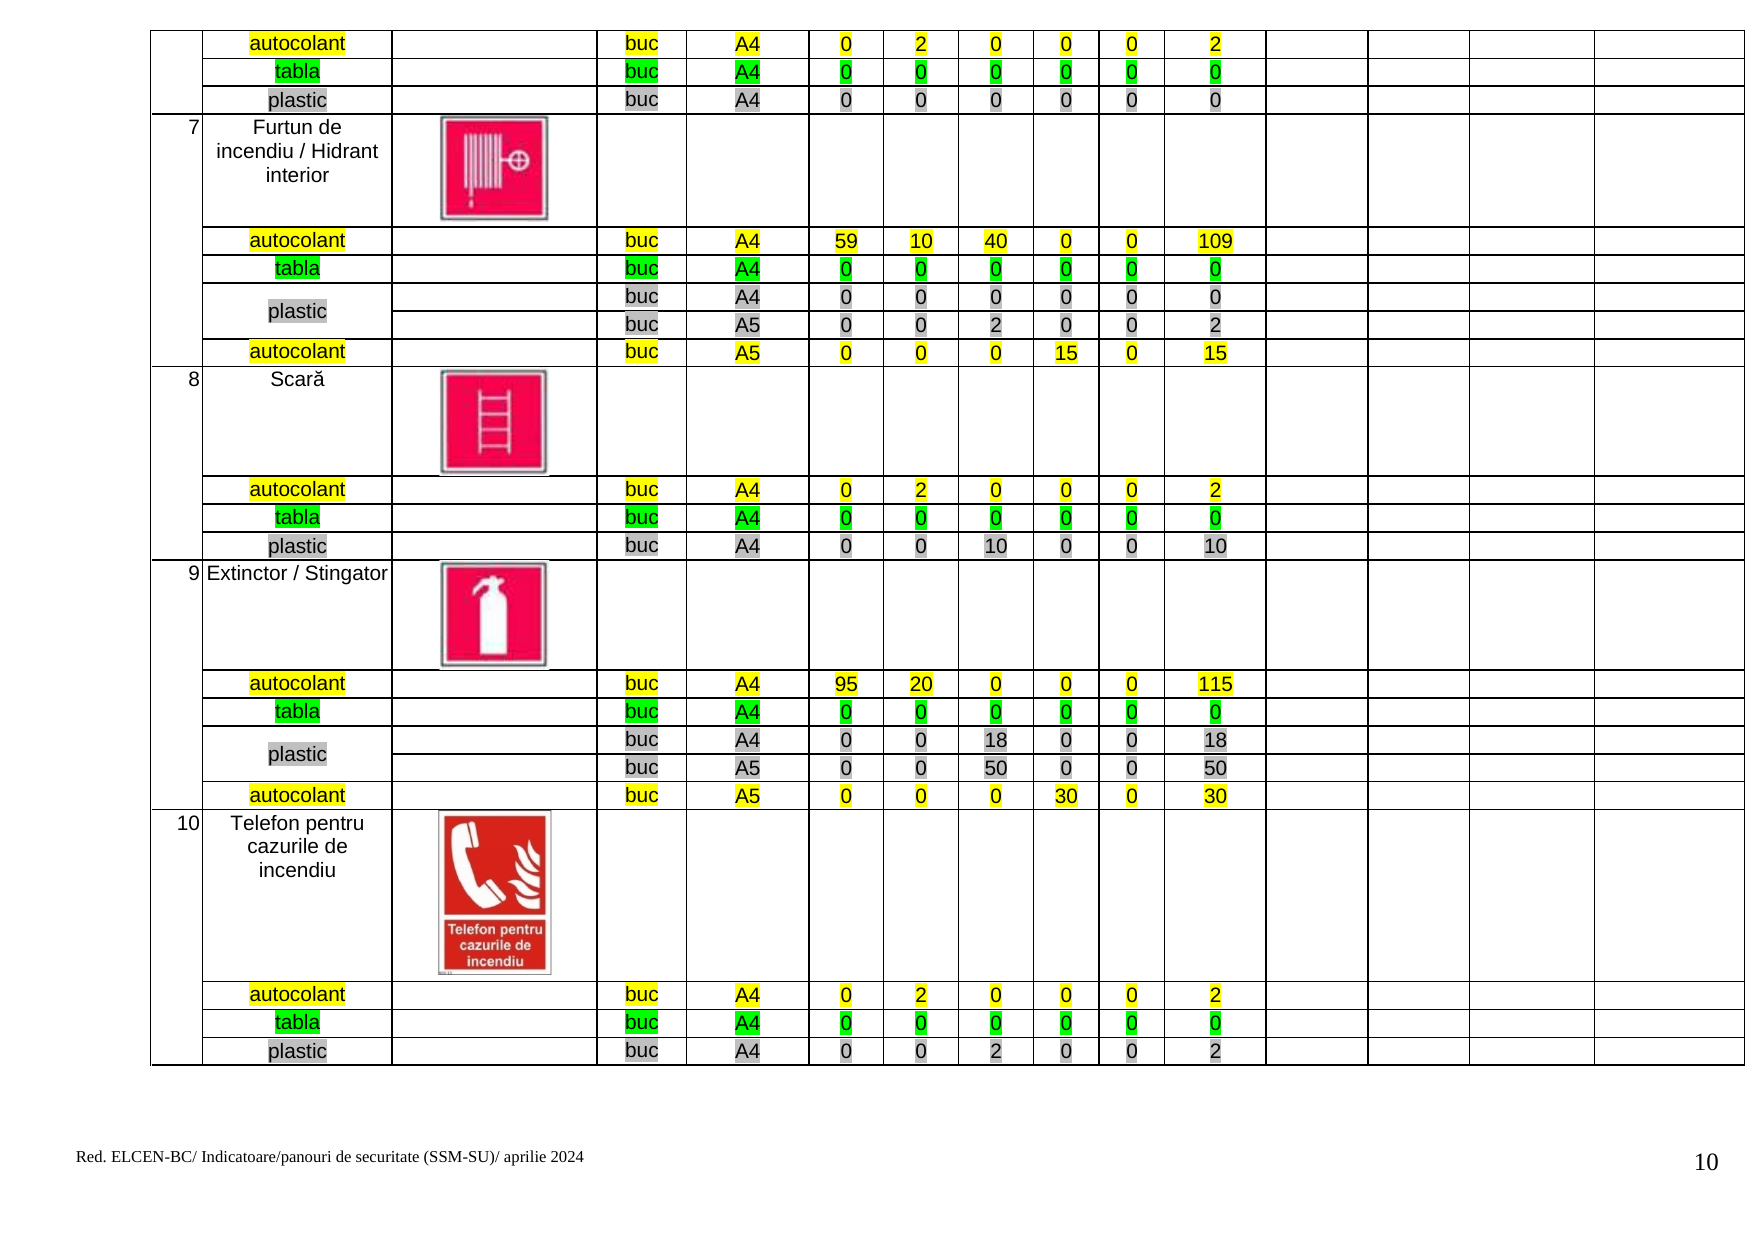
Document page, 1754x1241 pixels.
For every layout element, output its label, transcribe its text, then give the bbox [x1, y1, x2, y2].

table_cell 109 [1165, 228, 1265, 254]
table_cell 10 [959, 533, 1033, 559]
table_cell 10 [1165, 533, 1265, 559]
table_cell 0 [959, 59, 1033, 85]
table_cell [810, 367, 883, 475]
table_cell 0 [959, 505, 1033, 531]
table_cell A4 [687, 31, 808, 57]
table_cell [1595, 284, 1744, 310]
table_cell [1267, 312, 1367, 338]
table_cell 2 [959, 312, 1033, 338]
table_cell 0 [1100, 1010, 1164, 1036]
table_cell [393, 59, 596, 85]
table_cell 0 [884, 1038, 958, 1064]
table_cell [810, 561, 883, 669]
table_cell [1369, 782, 1469, 809]
table_cell 0 [884, 59, 958, 85]
table_cell 115 [1165, 671, 1265, 697]
table_cell [1595, 31, 1744, 57]
table_cell 0 [810, 1038, 883, 1064]
table_cell [1595, 561, 1744, 669]
table_cell autocolant [203, 982, 391, 1008]
table_cell [1595, 256, 1744, 282]
table_cell 95 [810, 671, 883, 697]
table_cell [1470, 1010, 1594, 1036]
table_cell [393, 115, 596, 226]
table_cell [687, 367, 808, 475]
table_cell autocolant [203, 782, 391, 809]
table_cell tabla [203, 699, 391, 725]
table_cell [1595, 59, 1744, 85]
table_cell 0 [1100, 31, 1164, 57]
table_cell buc [598, 982, 686, 1008]
table_cell [393, 284, 596, 310]
table_cell A4 [687, 228, 808, 254]
table_cell 0 [1034, 31, 1098, 57]
table_cell 0 [810, 699, 883, 725]
table_cell 0 [959, 699, 1033, 725]
table_cell 0 [810, 59, 883, 85]
table_cell 0 [884, 284, 958, 310]
table_cell [1470, 727, 1594, 753]
table_cell A4 [687, 1038, 808, 1064]
table_cell 0 [959, 256, 1033, 282]
table_cell [1595, 228, 1744, 254]
table_cell [1369, 312, 1469, 338]
table_cell 0 [1100, 312, 1164, 338]
table_cell [393, 31, 596, 57]
table_cell [393, 699, 596, 725]
table_cell [1595, 699, 1744, 725]
table_cell 2 [884, 982, 958, 1008]
table_cell 0 [1165, 505, 1265, 531]
table_cell 0 [1165, 1010, 1265, 1036]
table_cell 0 [959, 284, 1033, 310]
table_cell 0 [959, 982, 1033, 1008]
table_cell [1369, 340, 1469, 366]
table_cell [1369, 59, 1469, 85]
table_cell [1595, 810, 1744, 981]
table_cell [393, 228, 596, 254]
table_cell 0 [810, 31, 883, 57]
table_cell [1267, 31, 1367, 57]
table_cell 0 [1100, 228, 1164, 254]
table_cell 0 [884, 699, 958, 725]
table_cell [1369, 810, 1469, 981]
table_cell 0 [1034, 312, 1098, 338]
table_cell [1165, 561, 1265, 669]
table_cell [1595, 367, 1744, 475]
table_cell [1100, 810, 1164, 981]
table_cell [959, 367, 1033, 475]
table_cell buc [598, 533, 686, 559]
table_cell [1470, 87, 1594, 113]
table_cell [1267, 1010, 1367, 1036]
table_cell [1267, 699, 1367, 725]
table_cell [1470, 810, 1594, 981]
table_cell [1470, 699, 1594, 725]
table_cell [959, 115, 1033, 226]
table_cell [1595, 505, 1744, 531]
table_cell [393, 87, 596, 113]
table_cell A4 [687, 727, 808, 753]
table_cell [1369, 477, 1469, 503]
table_cell [1369, 533, 1469, 559]
table_cell [393, 982, 596, 1008]
table_cell [1369, 755, 1469, 781]
table_cell [1369, 228, 1469, 254]
table_cell plastic [203, 533, 391, 559]
table_cell A4 [687, 87, 808, 113]
table_cell 2 [884, 31, 958, 57]
table_cell [1267, 59, 1367, 85]
table_cell [1595, 533, 1744, 559]
table_cell [598, 810, 686, 981]
table_cell [598, 561, 686, 669]
table_cell 30 [1034, 782, 1098, 809]
table_cell [1267, 477, 1367, 503]
table_cell [1267, 755, 1367, 781]
table_cell 50 [1165, 755, 1265, 781]
table_cell 2 [1165, 477, 1265, 503]
table_cell A4 [687, 477, 808, 503]
table_cell [1470, 284, 1594, 310]
table_cell [1267, 505, 1367, 531]
table_cell 0 [1100, 727, 1164, 753]
table_cell A4 [687, 505, 808, 531]
table_cell [1595, 312, 1744, 338]
table_cell [598, 115, 686, 226]
table_cell 2 [1165, 1038, 1265, 1064]
table_cell [1267, 115, 1367, 226]
table_cell [810, 810, 883, 981]
table_cell [1165, 367, 1265, 475]
table_cell 0 [959, 340, 1033, 366]
table_cell [393, 1038, 596, 1064]
table_cell [1595, 671, 1744, 697]
table_cell buc [598, 699, 686, 725]
table_cell [1369, 256, 1469, 282]
table_cell 0 [959, 671, 1033, 697]
table_cell 0 [810, 87, 883, 113]
table_cell 0 [1034, 671, 1098, 697]
table_cell [1165, 810, 1265, 981]
picture [439, 560, 550, 670]
table_cell [687, 561, 808, 669]
table_cell 59 [810, 228, 883, 254]
table_cell plastic [203, 87, 391, 113]
table_cell [1100, 561, 1164, 669]
table_cell 0 [884, 312, 958, 338]
table_cell 0 [884, 782, 958, 809]
table_cell [810, 115, 883, 226]
table_cell [1470, 533, 1594, 559]
table_cell buc [598, 228, 686, 254]
table_cell buc [598, 256, 686, 282]
table_cell [393, 505, 596, 531]
table_cell 0 [810, 727, 883, 753]
table_cell [1369, 561, 1469, 669]
table_cell buc [598, 312, 686, 338]
table_cell A4 [687, 1010, 808, 1036]
table_cell 0 [959, 1010, 1033, 1036]
table_cell [1369, 367, 1469, 475]
picture [439, 115, 550, 222]
table_cell 0 [1034, 228, 1098, 254]
table_cell 18 [1165, 727, 1265, 753]
table_cell [1470, 477, 1594, 503]
table_cell [1034, 115, 1098, 226]
table_cell 30 [1165, 782, 1265, 809]
table_cell A5 [687, 340, 808, 366]
table_cell autocolant [203, 671, 391, 697]
table_cell 0 [1100, 533, 1164, 559]
table_cell [1470, 982, 1594, 1008]
table_cell 0 [959, 782, 1033, 809]
table_cell [1470, 1038, 1594, 1064]
picture [439, 367, 550, 476]
table_cell [1267, 87, 1367, 113]
table_cell [393, 782, 596, 809]
table_cell 0 [810, 982, 883, 1008]
table_cell 0 [1100, 755, 1164, 781]
table_cell 10 [151, 810, 202, 1064]
table_cell [1369, 115, 1469, 226]
table_cell 0 [884, 87, 958, 113]
table_cell [1369, 982, 1469, 1008]
table_cell [1470, 561, 1594, 669]
table_cell 8 [151, 367, 202, 559]
table_cell 0 [1034, 284, 1098, 310]
table_cell 0 [1100, 59, 1164, 85]
table_cell 0 [1100, 340, 1164, 366]
table_cell 0 [1100, 782, 1164, 809]
table_cell [393, 671, 596, 697]
table_cell [1470, 671, 1594, 697]
table_cell [1165, 115, 1265, 226]
table_cell [1470, 782, 1594, 809]
table_cell 7 [151, 114, 202, 366]
table_cell 0 [1100, 256, 1164, 282]
table_cell 9 [151, 560, 202, 809]
table_cell [1369, 1038, 1469, 1064]
table_cell [1100, 367, 1164, 475]
table_cell [1595, 1010, 1744, 1036]
table_cell 0 [1034, 699, 1098, 725]
table_cell 0 [810, 477, 883, 503]
table_cell [393, 367, 439, 475]
table_cell A4 [687, 59, 808, 85]
table_cell buc [598, 87, 686, 113]
table_cell plastic [203, 727, 391, 781]
table_cell [1267, 1038, 1367, 1064]
table_cell buc [598, 755, 686, 781]
table_cell 2 [959, 1038, 1033, 1064]
table_cell 0 [1034, 87, 1098, 113]
table_cell [1595, 727, 1744, 753]
table_cell [884, 115, 958, 226]
table_cell buc [598, 59, 686, 85]
table_cell [393, 810, 596, 981]
table_cell [1470, 312, 1594, 338]
table_cell A4 [687, 671, 808, 697]
table_cell [1595, 982, 1744, 1008]
table_cell tabla [203, 256, 391, 282]
table_cell 0 [1100, 505, 1164, 531]
table_cell [1369, 31, 1469, 57]
table_cell Scară [203, 367, 391, 475]
table_cell 15 [1034, 340, 1098, 366]
table_cell Extinctor / Stingator [203, 561, 391, 669]
table_cell 0 [1100, 671, 1164, 697]
table_cell [598, 367, 686, 475]
table_cell 15 [1165, 340, 1265, 366]
table_cell [1034, 561, 1098, 669]
table_cell 0 [810, 505, 883, 531]
table_cell 0 [884, 340, 958, 366]
table_cell [1267, 340, 1367, 366]
table_cell [393, 533, 596, 559]
table_cell 0 [1034, 982, 1098, 1008]
table_cell [393, 1010, 596, 1036]
table_cell buc [598, 782, 686, 809]
table_cell [393, 312, 596, 338]
table_cell tabla [203, 1010, 391, 1036]
table_cell autocolant [203, 228, 391, 254]
table_cell [1267, 982, 1367, 1008]
table_cell 0 [810, 256, 883, 282]
table_cell [884, 561, 958, 669]
table_cell 0 [1100, 477, 1164, 503]
table_cell Telefon pentru cazurile de incendiu [203, 810, 391, 981]
table_cell A4 [687, 982, 808, 1008]
table_cell 0 [1165, 284, 1265, 310]
table_cell [1369, 505, 1469, 531]
table_cell [1267, 810, 1367, 981]
table_cell autocolant [203, 340, 391, 366]
table_cell [393, 256, 596, 282]
table_cell [1369, 727, 1469, 753]
table_cell 40 [959, 228, 1033, 254]
table_cell [1267, 256, 1367, 282]
table_cell [1034, 810, 1098, 981]
table_cell 0 [810, 755, 883, 781]
table_cell [1267, 367, 1367, 475]
table_cell [1470, 340, 1594, 366]
table_cell Furtun de incendiu / Hidrant interior [203, 115, 391, 226]
table_cell 0 [959, 87, 1033, 113]
table_cell 0 [884, 533, 958, 559]
table_cell 0 [1165, 256, 1265, 282]
table_cell buc [598, 1038, 686, 1064]
table_cell 0 [1100, 699, 1164, 725]
table_cell buc [598, 31, 686, 57]
table_cell 0 [1165, 87, 1265, 113]
table_cell 0 [810, 284, 883, 310]
table_cell [1369, 284, 1469, 310]
table_cell 0 [1165, 59, 1265, 85]
table_cell [884, 810, 958, 981]
table_cell 0 [884, 755, 958, 781]
table_cell [1369, 1010, 1469, 1036]
table_cell A4 [687, 699, 808, 725]
table_cell 0 [1100, 284, 1164, 310]
table_cell 0 [1034, 533, 1098, 559]
table_cell 0 [1034, 1038, 1098, 1064]
table_cell [1369, 87, 1469, 113]
table_cell 0 [884, 1010, 958, 1036]
table_cell A4 [687, 256, 808, 282]
table_cell [393, 755, 596, 781]
table_cell 0 [810, 1010, 883, 1036]
table_cell [1470, 228, 1594, 254]
table_cell [1595, 340, 1744, 366]
table_cell buc [598, 340, 686, 366]
table_cell 0 [959, 477, 1033, 503]
table_cell [1267, 533, 1367, 559]
table_cell 0 [884, 505, 958, 531]
table_cell [1267, 727, 1367, 753]
table_cell [687, 810, 808, 981]
table_cell 20 [884, 671, 958, 697]
picture [410, 810, 578, 975]
table_cell [1267, 561, 1367, 669]
table_cell [959, 561, 1033, 669]
table_cell [1470, 59, 1594, 85]
table_cell A5 [687, 782, 808, 809]
table_cell [1267, 284, 1367, 310]
table_cell 2 [1165, 31, 1265, 57]
table_cell 10 [884, 228, 958, 254]
table_cell A4 [687, 533, 808, 559]
table_cell [1595, 115, 1744, 226]
table_cell plastic [203, 284, 391, 338]
table_cell buc [598, 1010, 686, 1036]
table_cell 50 [959, 755, 1033, 781]
table_cell 0 [1100, 1038, 1164, 1064]
table_cell 0 [1034, 59, 1098, 85]
table_cell 0 [810, 312, 883, 338]
table_cell [1595, 477, 1744, 503]
table_cell autocolant [203, 477, 391, 503]
table_cell 0 [1034, 505, 1098, 531]
table_cell 18 [959, 727, 1033, 753]
table_cell [1595, 782, 1744, 809]
table_cell [1267, 782, 1367, 809]
table_cell [393, 727, 596, 753]
table_cell plastic [203, 1038, 391, 1064]
table_cell [1595, 87, 1744, 113]
table_cell [1267, 228, 1367, 254]
table_cell [1595, 755, 1744, 781]
table_cell [959, 810, 1033, 981]
table_cell A5 [687, 755, 808, 781]
table_cell 0 [1165, 699, 1265, 725]
table_cell [1595, 1038, 1744, 1064]
table_cell [1470, 256, 1594, 282]
table_cell [1470, 115, 1594, 226]
table_cell [1470, 505, 1594, 531]
table_cell [393, 340, 596, 366]
table_cell 0 [1034, 727, 1098, 753]
table_cell tabla [203, 505, 391, 531]
table_cell 0 [1100, 87, 1164, 113]
table_cell [1470, 367, 1594, 475]
table_cell 0 [810, 340, 883, 366]
table_cell [1100, 115, 1164, 226]
table_cell tabla [203, 59, 391, 85]
table_cell 0 [1034, 256, 1098, 282]
table_cell [393, 477, 596, 503]
table_cell 0 [810, 782, 883, 809]
table_cell 0 [1100, 982, 1164, 1008]
table_cell [393, 561, 439, 669]
table_cell autocolant [203, 31, 391, 57]
table_cell 0 [1034, 1010, 1098, 1036]
table_cell buc [598, 727, 686, 753]
table_cell [1369, 671, 1469, 697]
table_cell [884, 367, 958, 475]
table_cell 0 [1034, 755, 1098, 781]
table_cell buc [598, 477, 686, 503]
table_cell buc [598, 671, 686, 697]
table_cell A5 [687, 312, 808, 338]
table_cell A4 [687, 284, 808, 310]
table_cell 0 [884, 727, 958, 753]
table_cell [550, 367, 596, 475]
table_cell 0 [959, 31, 1033, 57]
table_cell 2 [1165, 982, 1265, 1008]
table_cell 6 [151, 31, 202, 113]
table_cell 2 [1165, 312, 1265, 338]
table_cell 0 [1034, 477, 1098, 503]
table_cell [1470, 31, 1594, 57]
table_cell [1369, 699, 1469, 725]
table_cell [687, 115, 808, 226]
table_cell 0 [810, 533, 883, 559]
table_cell buc [598, 505, 686, 531]
table_cell [550, 561, 596, 669]
table_cell [1034, 367, 1098, 475]
table_cell 0 [884, 256, 958, 282]
table_cell 2 [884, 477, 958, 503]
table_cell buc [598, 284, 686, 310]
table_cell [1267, 671, 1367, 697]
table_cell [1470, 755, 1594, 781]
